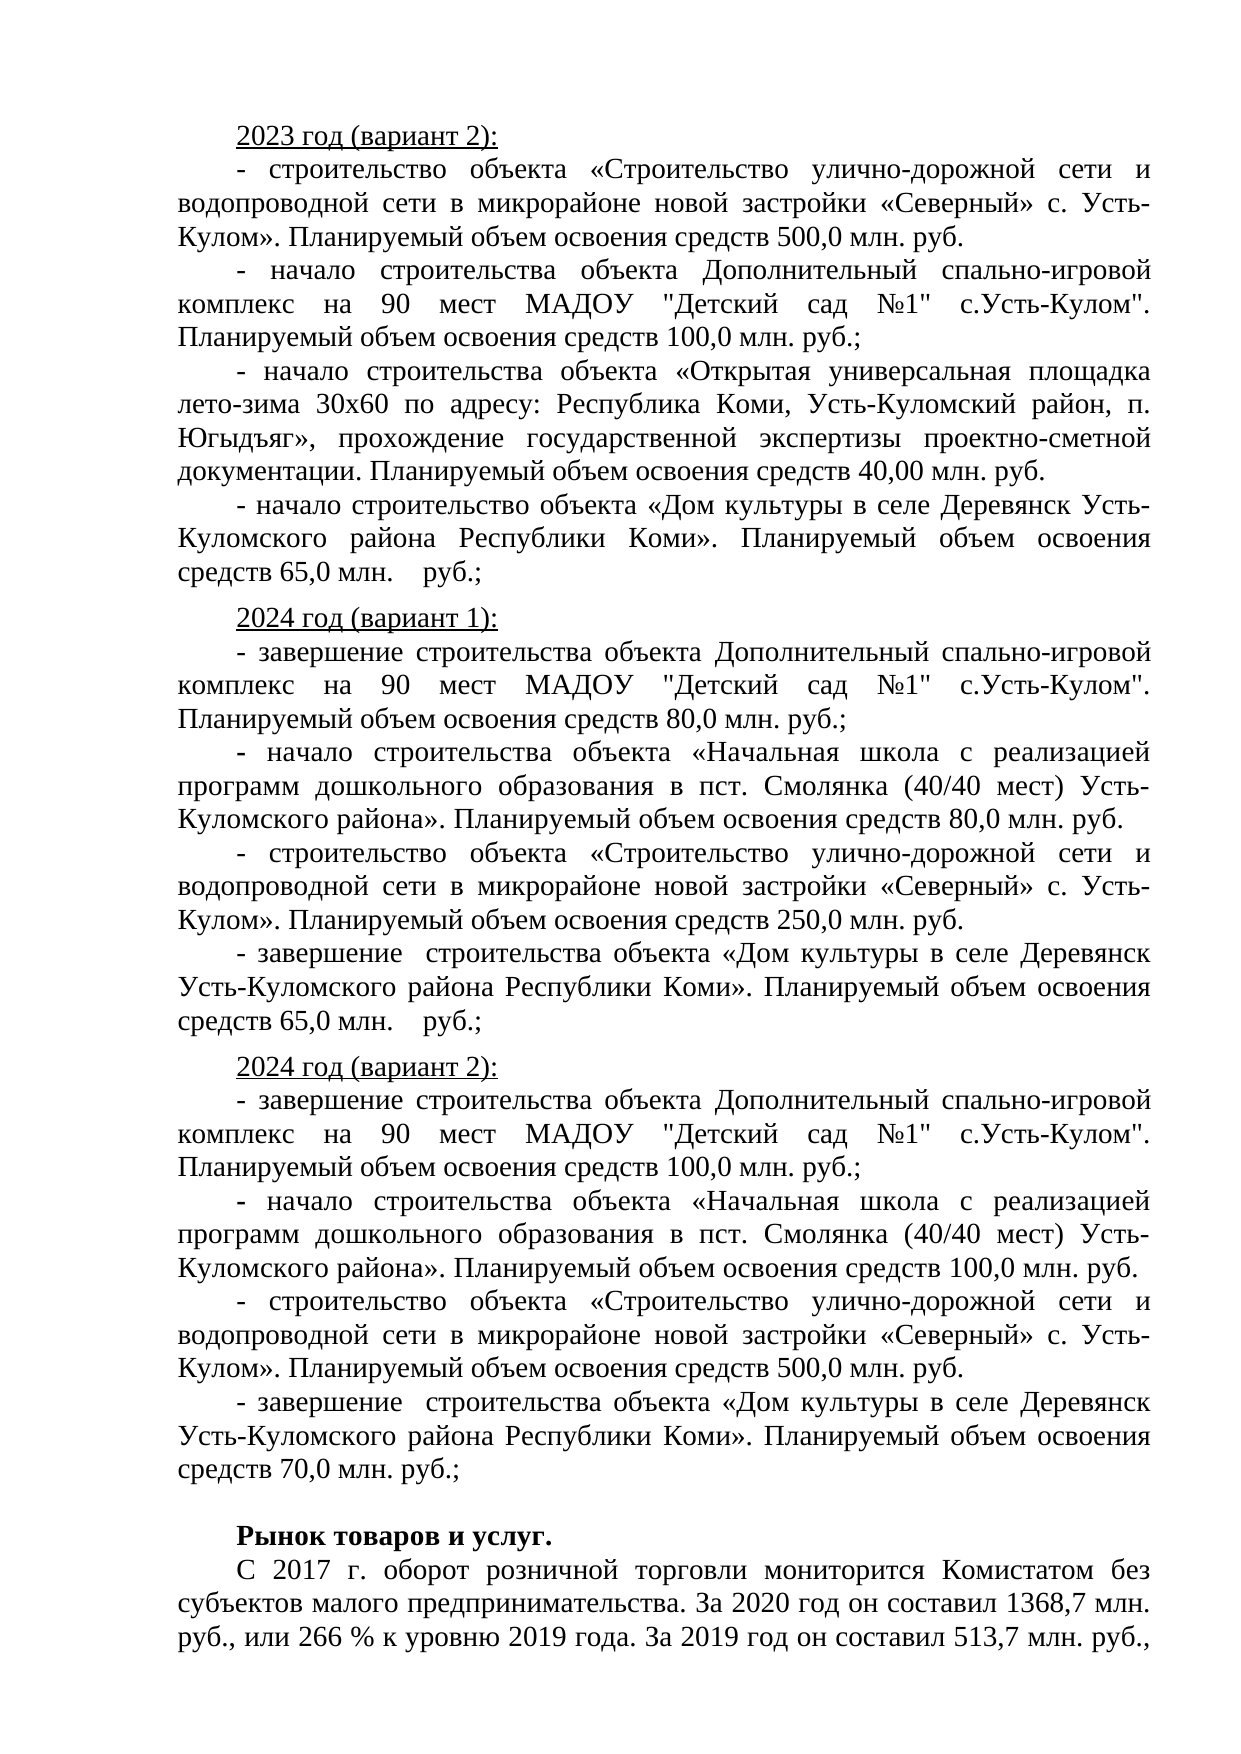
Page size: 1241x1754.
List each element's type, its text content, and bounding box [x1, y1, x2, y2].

text - начало строительства объекта «Начальная школа с реализацией программ дошкольного образования в пст. Смолянка (40/40 мест) Усть-Куломского района». Планируемый объем освоения средств 80,0 млн. руб. [177, 734, 1152, 835]
text - завершение строительства объекта «Дом культуры в селе Деревянск Усть-Куломского района Республики Коми». Планируемый объем освоения средств 70,0 млн. руб.; [177, 1384, 1152, 1485]
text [177, 1552, 1152, 1652]
text - начало строительство объекта «Дом культуры в селе Деревянск Усть-Куломского района Республики Коми». Планируемый объем освоения средств 65,0 млн. руб.; [177, 487, 1152, 588]
text - строительство объекта «Строительство улично-дорожной сети и водопроводной сети в микрорайоне новой застройки «Северный» с. Усть-Кулом». Планируемый объем освоения средств 500,0 млн. руб. [177, 152, 1152, 252]
text - завершение строительства объекта Дополнительный спально-игровой комплекс на 90 мест МАДОУ "Детский сад №1" с.Усть-Кулом". Планируемый объем освоения средств 100,0 млн. руб.; [177, 1082, 1152, 1183]
text - строительство объекта «Строительство улично-дорожной сети и водопроводной сети в микрорайоне новой застройки «Северный» с. Усть-Кулом». Планируемый объем освоения средств 250,0 млн. руб. [177, 835, 1152, 936]
text 2023 год (вариант 2): [177, 118, 1152, 152]
text - начало строительства объекта «Начальная школа с реализацией программ дошкольного образования в пст. Смолянка (40/40 мест) Усть-Куломского района». Планируемый объем освоения средств 100,0 млн. руб. [177, 1183, 1152, 1283]
text Рынок товаров и услуг. [177, 1518, 1152, 1552]
text 2024 год (вариант 1): [177, 600, 1152, 634]
text 2024 год (вариант 2): [177, 1049, 1152, 1082]
text - строительство объекта «Строительство улично-дорожной сети и водопроводной сети в микрорайоне новой застройки «Северный» с. Усть-Кулом». Планируемый объем освоения средств 500,0 млн. руб. [177, 1283, 1152, 1384]
text - завершение строительства объекта Дополнительный спально-игровой комплекс на 90 мест МАДОУ "Детский сад №1" с.Усть-Кулом". Планируемый объем освоения средств 80,0 млн. руб.; [177, 634, 1152, 734]
text - завершение строительства объекта «Дом культуры в селе Деревянск Усть-Куломского района Республики Коми». Планируемый объем освоения средств 65,0 млн. руб.; [177, 936, 1152, 1036]
text - начало строительства объекта Дополнительный спально-игровой комплекс на 90 мест МАДОУ "Детский сад №1" с.Усть-Кулом". Планируемый объем освоения средств 100,0 млн. руб.; [177, 252, 1152, 353]
text - начало строительства объекта «Открытая универсальная площадка лето-зима 30х60 по адресу: Республика Коми, Усть-Куломский район, п. Югыдъяг», прохождение государственной экспертизы проектно-сметной документации. Планируемый объем освоения средств 40,00 млн. руб. [177, 353, 1152, 487]
